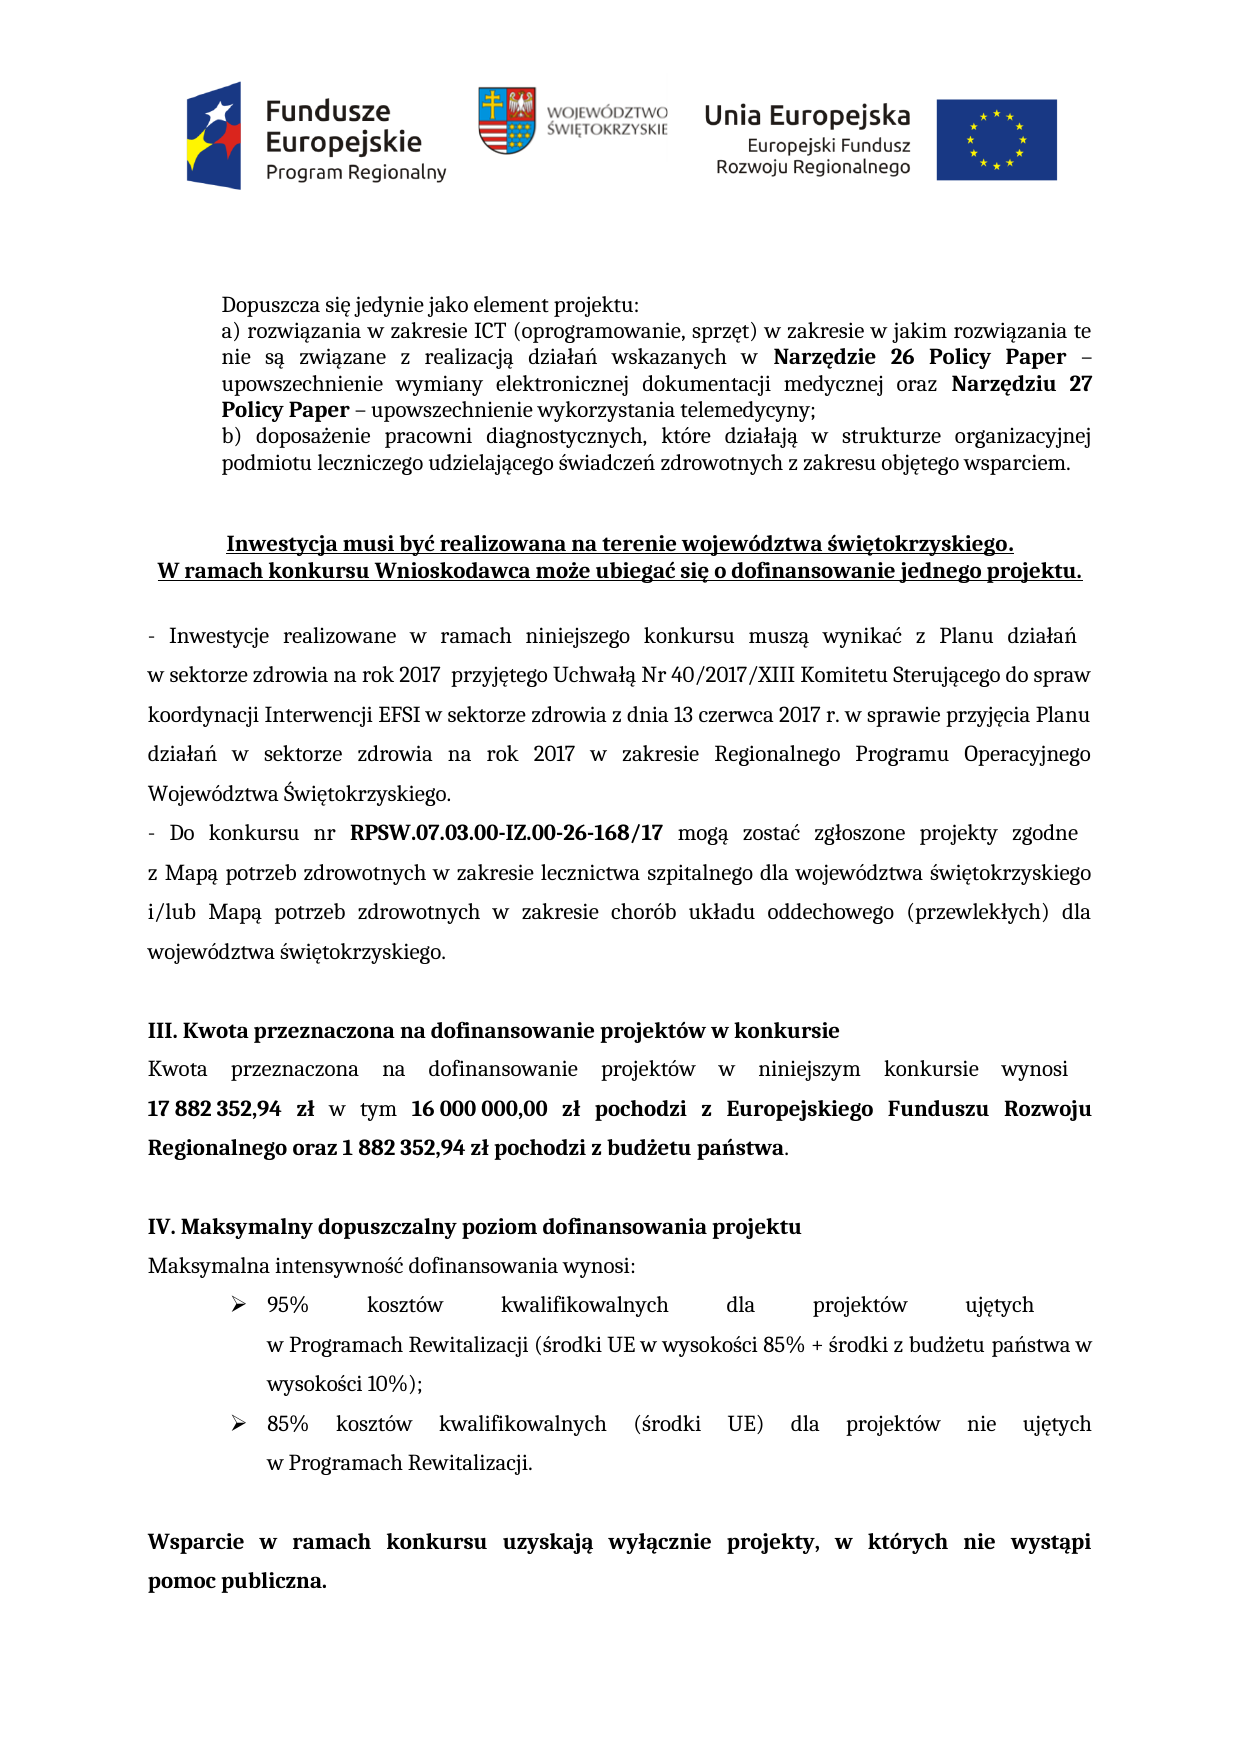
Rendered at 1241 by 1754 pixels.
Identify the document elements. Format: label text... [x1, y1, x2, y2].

text - Do konkursu nr RPSW.07.03.00-IZ.00-26-168/17 mogą zostać zgłoszone projekty zgodne z Mapą potrzeb zdrowotnych w zakresie lecznictwa szpitalnego dla województwa świętokrzyskiego i/lub Mapą potrzeb zdrowotnych w zakresie chorób układu oddechowego (przewlekłych) dla województwa świętokrzyskiego. [148, 820, 1093, 965]
text W ramach konkursu Wnioskodawca może ubiegać się o dofinansowanie jednego projektu. [148, 557, 1093, 584]
picture [700, 73, 1062, 200]
text Inwestycja musi być realizowana na terenie województwa świętokrzyskiego. [148, 529, 1093, 557]
text - Inwestycje realizowane w ramach niniejszego konkursu muszą wynikać z Planu działań w sektorze zdrowia na rok 2017 przyjętego Uchwałą Nr 40/2017/XIII Komitetu Sterującego do spraw koordynacji Interwencji EFSI w sektorze zdrowia z dnia 13 czerwca 2017 r. w sprawie przyjęcia Planu działań w sektorze zdrowia na rok 2017 w zakresie Regionalnego Programu Operacyjnego Województwa Świętokrzyskiego. [148, 623, 1093, 807]
list 85% kosztów kwalifikowalnych (środki UE) dla projektów nie ujętych w Programach Rewitalizacji. [229, 1410, 1093, 1476]
picture [478, 73, 668, 162]
text III. Kwota przeznaczona na dofinansowanie projektów w konkursie [148, 1017, 1093, 1044]
text Dopuszcza się jedynie jako element projektu: [221, 291, 1093, 318]
picture [178, 73, 452, 200]
text Maksymalna intensywność dofinansowania wynosi: [148, 1252, 1093, 1279]
text a) rozwiązania w zakresie ICT (oprogramowanie, sprzęt) w zakresie w jakim rozwiązania te nie są związane z realizacją działań wskazanych w Narzędzie 26 Policy Paper – upowszechnienie wymiany elektronicznej dokumentacji medycznej oraz Narzędziu 27 Policy Paper – upowszechnienie wykorzystania telemedycyny; [221, 318, 1093, 423]
text b) doposażenie pracowni diagnostycznych, które działają w strukturze organizacyjnej podmiotu leczniczego udzielającego świadczeń zdrowotnych z zakresu objętego wsparciem. [221, 423, 1093, 476]
text IV. Maksymalny dopuszczalny poziom dofinansowania projektu [148, 1213, 1093, 1240]
text Wsparcie w ramach konkursu uzyskają wyłącznie projekty, w których nie wystąpi pomoc publiczna. [148, 1529, 1093, 1594]
text Kwota przeznaczona na dofinansowanie projektów w niniejszym konkursie wynosi 17 882 352,94 zł w tym 16 000 000,00 zł pochodzi z Europejskiego Funduszu Rozwoju Regionalnego oraz 1 882 352,94 zł pochodzi z budżetu państwa. [148, 1056, 1093, 1162]
list 95% kosztów kwalifikowalnych dla projektów ujętych w Programach Rewitalizacji (środki UE w wysokości 85% + środki z budżetu państwa w wysokości 10%); [229, 1292, 1093, 1397]
